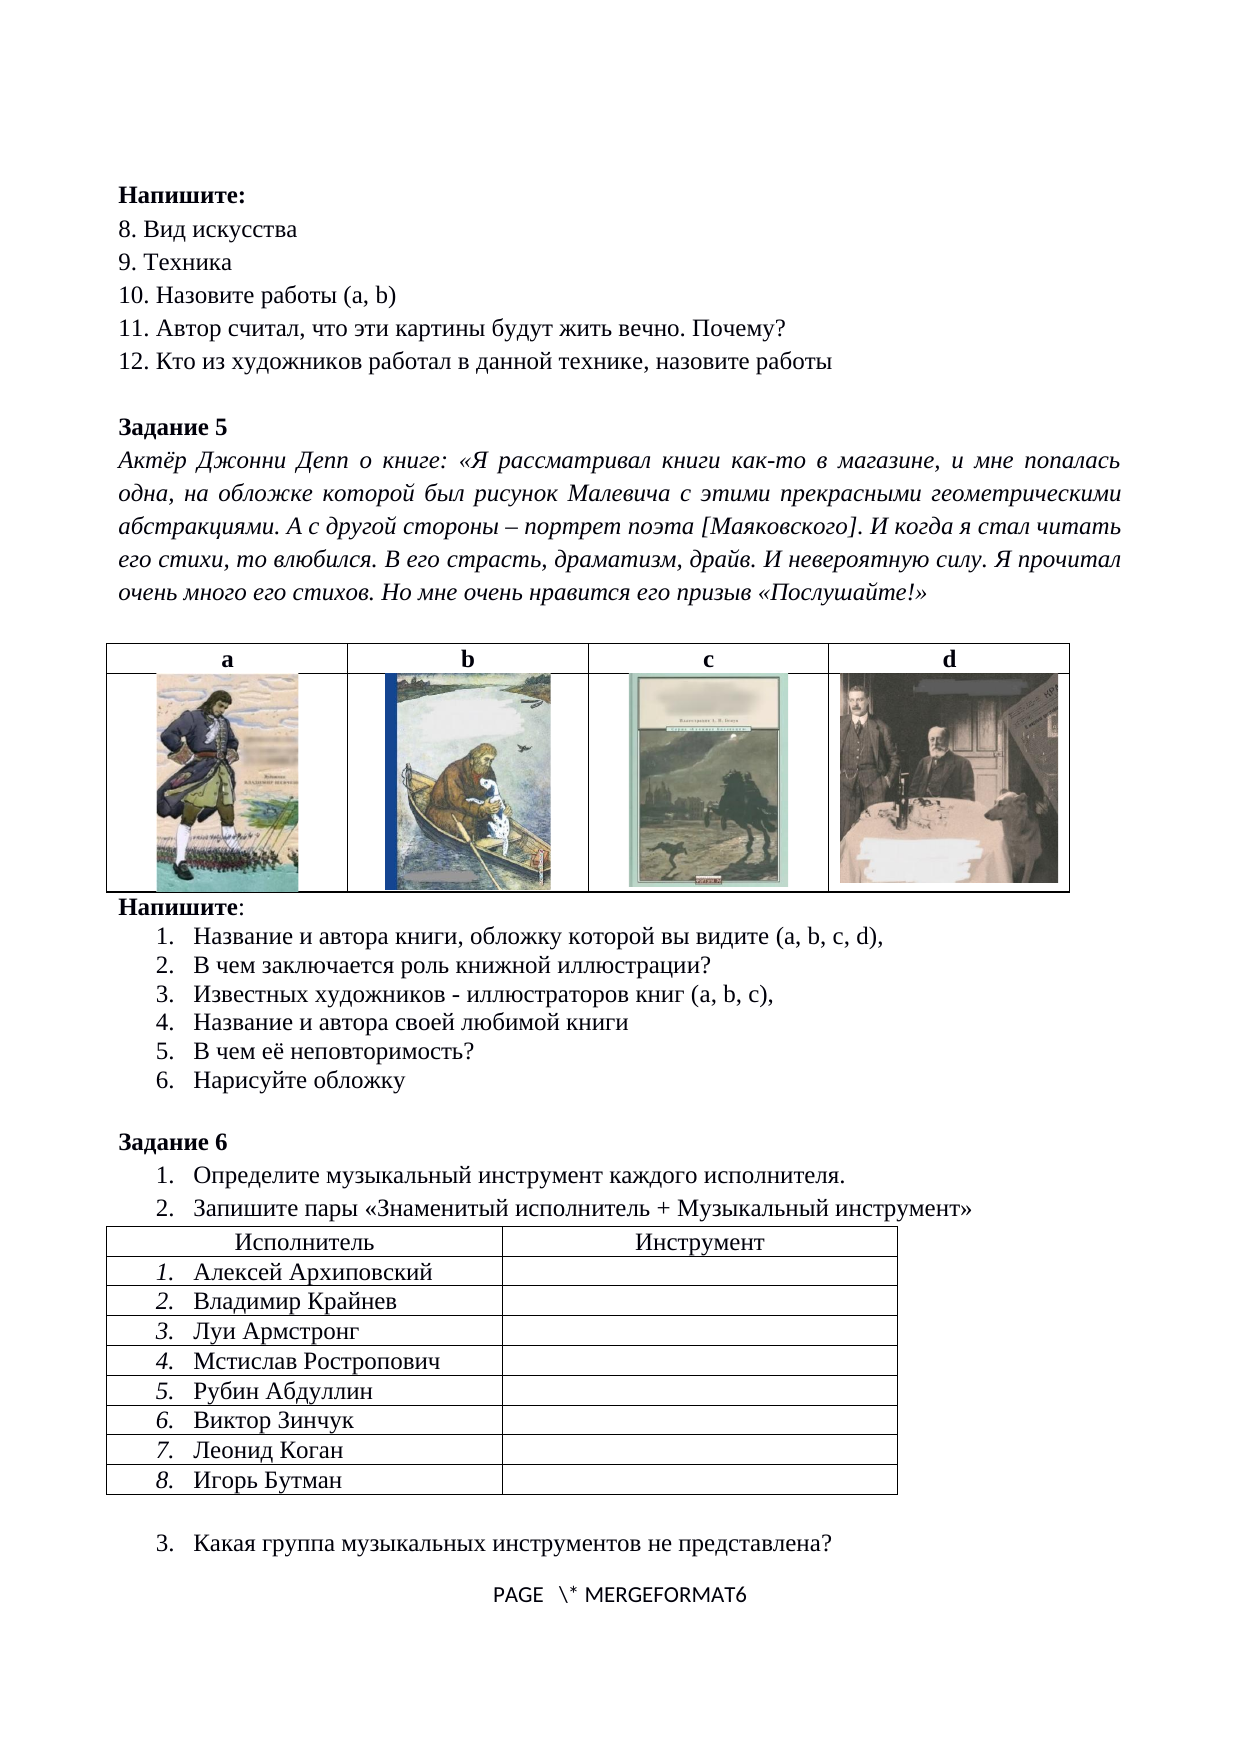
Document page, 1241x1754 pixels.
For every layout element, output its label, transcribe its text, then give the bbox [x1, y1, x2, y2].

list В чем её неповторимость? [156, 1036, 1122, 1065]
picture [385, 673, 551, 890]
table_cell [589, 674, 828, 891]
table_cell [503, 1286, 897, 1315]
table_cell [503, 1316, 897, 1345]
text Задание 6 [118, 1127, 1122, 1156]
table_cell [503, 1346, 897, 1375]
table_header Исполнитель [107, 1227, 502, 1256]
table_cell Леонид Коган [107, 1435, 502, 1464]
table_cell Игорь Бутман [107, 1465, 502, 1494]
text Актёр Джонни Депп о книге: «Я рассматривал книги как-то в магазине, и мне попалась одна, на обложке которой был рисунок Малевича с этими прекрасными геометрическими абстракциями. А с другой стороны – портрет поэта [Маяковского]. И когда я стал читать его стихи, то влюбился. В его страсть, драматизм, драйв. И невероятную силу. Я прочитал очень много его стихов. Но мне очень нравится его призыв «Послушайте!» [118, 445, 1122, 606]
table_cell Мстислав Ростропович [107, 1346, 502, 1375]
picture [840, 673, 1059, 883]
table_cell [299, 674, 347, 891]
table_cell [348, 674, 588, 891]
text 11. Автор считал, что эти картины будут жить вечно. Почему? [118, 313, 1122, 341]
table_cell [107, 674, 156, 891]
table_cell [503, 1435, 897, 1464]
picture [156, 673, 299, 892]
list Какая группа музыкальных инструментов не представлена? [156, 1528, 1122, 1557]
text 12. Кто из художников работал в данной технике, назовите работы [118, 346, 1122, 374]
table_cell Луи Армстронг [107, 1316, 502, 1345]
text Задание 5 [118, 412, 1122, 441]
list Название и автора своей любимой книги [156, 1007, 1122, 1036]
list Определите музыкальный инструмент каждого исполнителя. [156, 1160, 1122, 1188]
text 8. Вид искусства [118, 214, 1122, 242]
list Напишите: [118, 892, 1122, 921]
table_cell Рубин Абдуллин [107, 1376, 502, 1404]
table_cell Алексей Архиповский [107, 1257, 502, 1285]
text Напишите: [118, 181, 1122, 209]
picture [628, 673, 789, 887]
list Запишите пары «Знаменитый исполнитель + Музыкальный инструмент» [156, 1193, 1122, 1222]
table_header d [829, 644, 1069, 673]
table_header b [348, 644, 588, 673]
table_cell [503, 1406, 897, 1434]
table_cell Владимир Крайнев [107, 1286, 502, 1315]
list В чем заключается роль книжной иллюстрации? [156, 950, 1122, 979]
list Нарисуйте обложку [156, 1065, 1122, 1094]
table_cell [503, 1465, 897, 1494]
table_header Инструмент [503, 1227, 897, 1256]
list Известных художников - иллюстраторов книг (a, b, c), [156, 979, 1122, 1007]
table_header c [589, 644, 828, 673]
table_cell [503, 1376, 897, 1404]
table_cell Виктор Зинчук [107, 1406, 502, 1434]
table_header а [107, 644, 347, 673]
table_cell [829, 674, 1069, 891]
list Название и автора книги, обложку которой вы видите (a, b, c, d), [156, 921, 1122, 950]
table_cell [503, 1257, 897, 1285]
text 9. Техника [118, 247, 1122, 275]
text 10. Назовите работы (а, b) [118, 280, 1122, 308]
